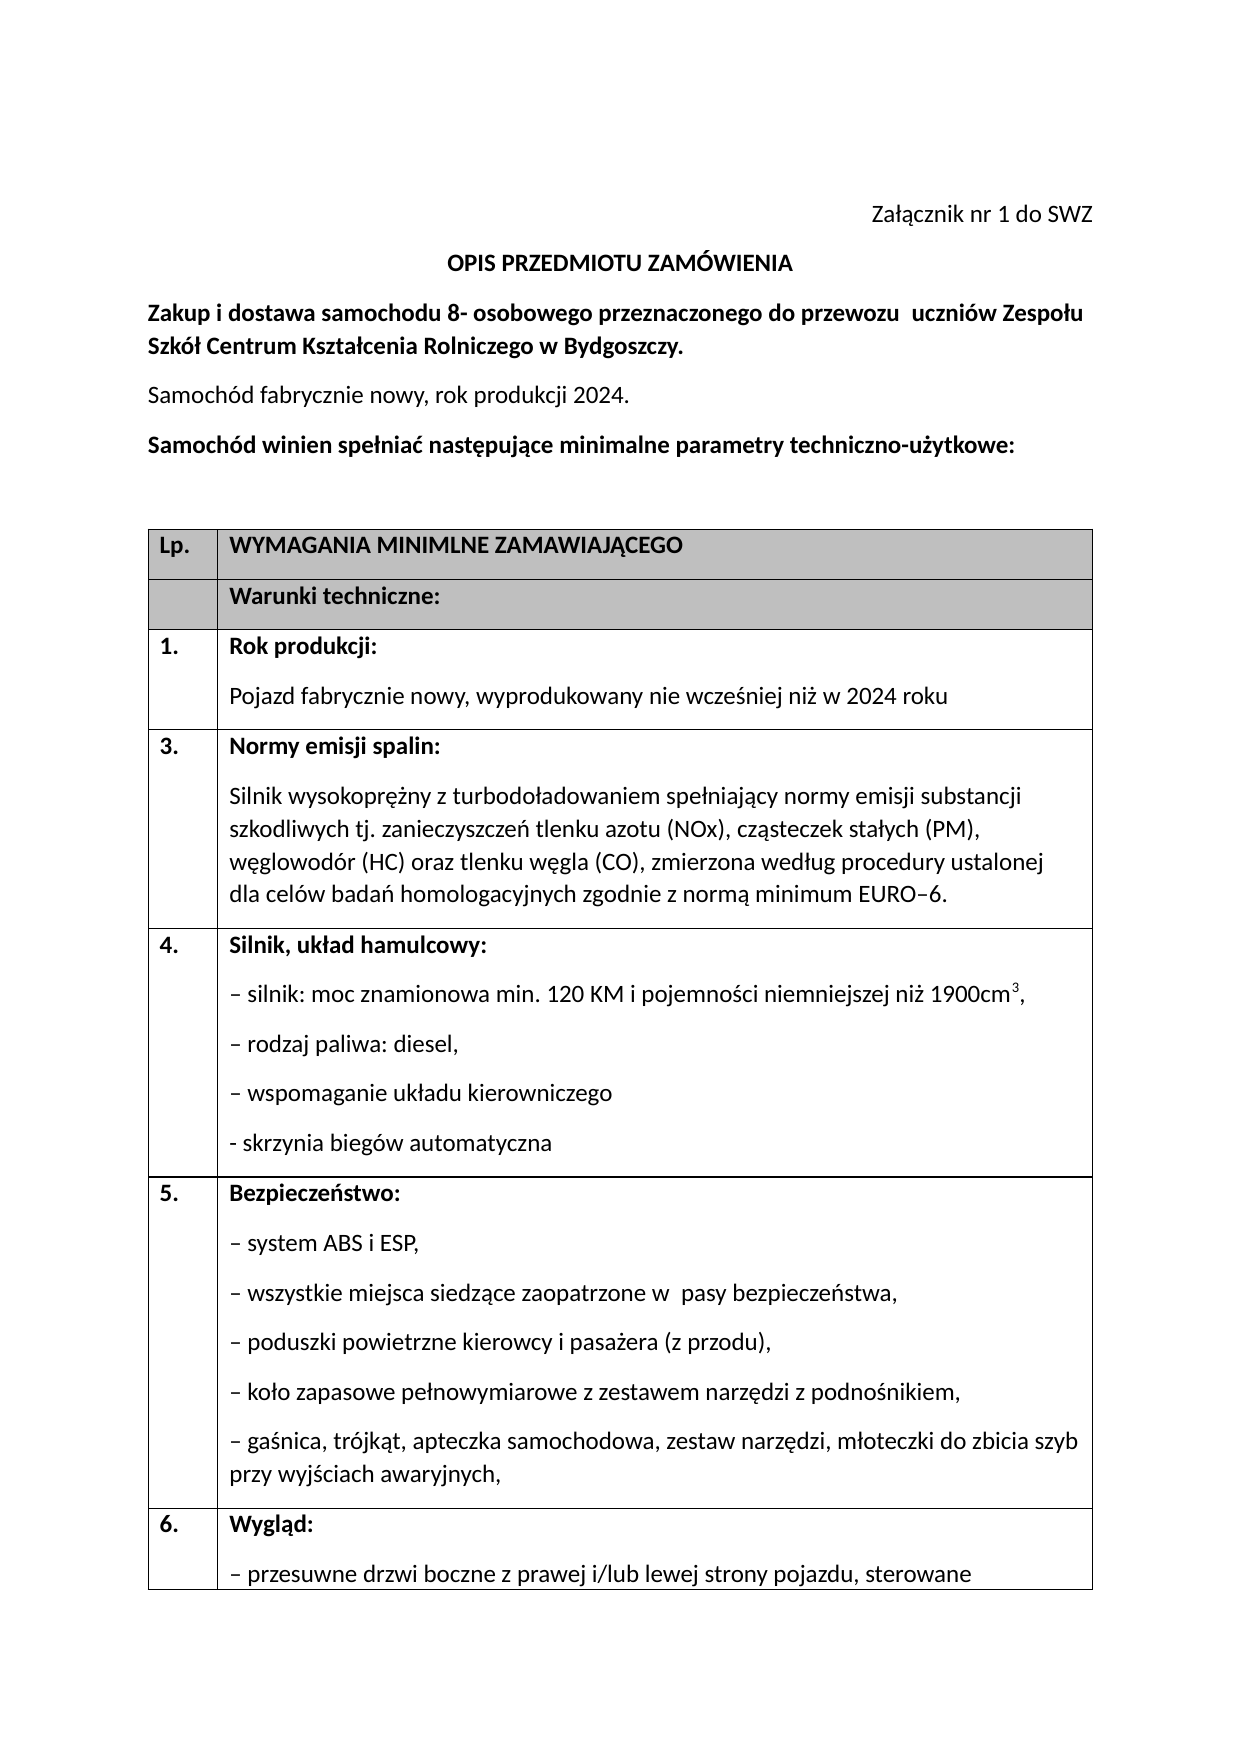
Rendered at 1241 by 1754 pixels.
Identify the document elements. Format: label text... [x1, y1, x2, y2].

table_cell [218, 1509, 1092, 1589]
text Samochód fabrycznie nowy, rok produkcji 2024. [148, 380, 1093, 410]
table_cell 6. [149, 1509, 217, 1589]
table_cell 3. [149, 730, 217, 928]
text Załącznik nr 1 do SWZ [148, 198, 1093, 228]
table_cell Warunki techniczne: [218, 580, 1092, 629]
table_cell Rok produkcji: Pojazd fabrycznie nowy, wyprodukowany nie wcześniej niż w 2024 roku [218, 630, 1092, 729]
table_cell Silnik, układ hamulcowy: – silnik: moc znamionowa min. 120 KM i pojemności niemniejszej niż 1900cm3, – rodzaj paliwa: diesel, – wspomaganie układu kierowniczego - skrzynia biegów automatyczna [218, 929, 1092, 1176]
text Samochód winien spełniać następujące minimalne parametry techniczno-użytkowe: [148, 429, 1093, 460]
table_header WYMAGANIA MINIMLNE ZAMAWIAJĄCEGO [218, 530, 1092, 579]
table_cell 5. [149, 1178, 217, 1508]
table_cell 1. [149, 630, 217, 729]
table_cell 4. [149, 929, 217, 1176]
table_header Lp. [149, 530, 217, 579]
table_cell Normy emisji spalin: Silnik wysokoprężny z turbodoładowaniem spełniający normy emisji substancji szkodliwych tj. zanieczyszczeń tlenku azotu (NOx), cząsteczek stałych (PM), węglowodór (HC) oraz tlenku węgla (CO), zmierzona według procedury ustalonej dla celów badań homologacyjnych zgodnie z normą minimum EURO–6. [218, 730, 1092, 928]
text OPIS PRZEDMIOTU ZAMÓWIENIA [148, 248, 1093, 278]
table_cell Bezpieczeństwo: – system ABS i ESP, – wszystkie miejsca siedzące zaopatrzone w pasy bezpieczeństwa, – poduszki powietrzne kierowcy i pasażera (z przodu), – koło zapasowe pełnowymiarowe z zestawem narzędzi z podnośnikiem, – gaśnica, trójkąt, apteczka samochodowa, zestaw narzędzi, młoteczki do zbicia szyb przy wyjściach awaryjnych, [218, 1178, 1092, 1508]
table_cell [149, 580, 217, 629]
text Zakup i dostawa samochodu 8- osobowego przeznaczonego do przewozu uczniów Zespołu Szkół Centrum Kształcenia Rolniczego w Bydgoszczy. [148, 297, 1093, 361]
